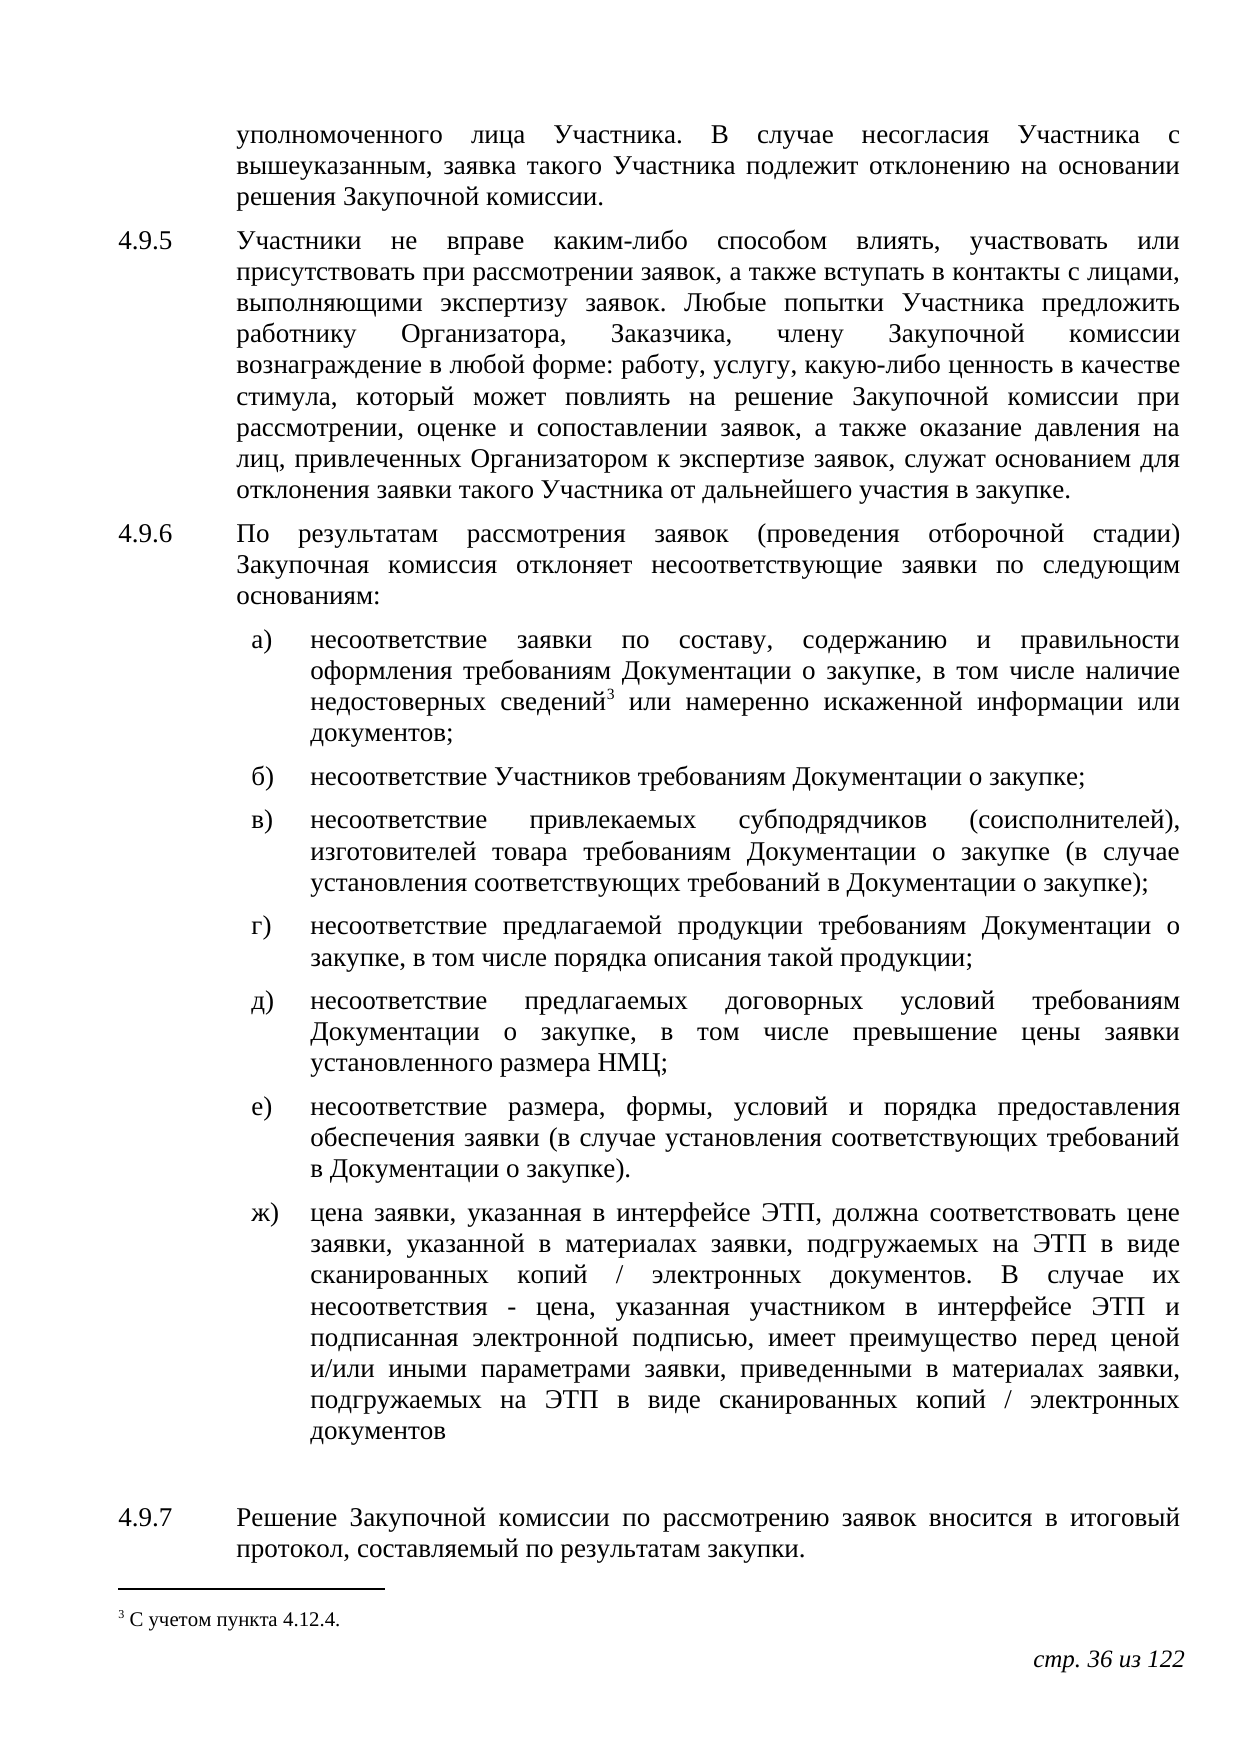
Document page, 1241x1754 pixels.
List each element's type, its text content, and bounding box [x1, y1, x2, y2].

text несоответствие предлагаемой продукции требованиям Документации о закупке, в том числе порядка описания такой продукции; [251, 909, 1181, 972]
text несоответствие привлекаемых субподрядчиков (соисполнителей), изготовителей товара требованиям Документации о закупке (в случае установления соответствующих требований в Документации о закупке); [251, 803, 1181, 897]
text Решение Закупочной комиссии по рассмотрению заявок вносится в итоговый протокол, составляемый по результатам закупки. [118, 1501, 1181, 1564]
text несоответствие предлагаемых договорных условий требованиям Документации о закупке, в том числе превышение цены заявки установленного размера НМЦ; [251, 984, 1181, 1078]
text По результатам рассмотрения заявок (проведения отборочной стадии) Закупочная комиссия отклоняет несоответствующие заявки по следующим основаниям: [118, 517, 1181, 610]
text несоответствие размера, формы, условий и порядка предоставления обеспечения заявки (в случае установления соответствующих требований в Документации о закупке). [251, 1090, 1181, 1184]
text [118, 118, 1181, 212]
text Участники не вправе каким-либо способом влиять, участвовать или присутствовать при рассмотрении заявок, а также вступать в контакты с лицами, выполняющими экспертизу заявок. Любые попытки Участника предложить работнику Организатора, Заказчика, члену Закупочной комиссии вознаграждение в любой форме: работу, услугу, какую-либо ценность в качестве стимула, который может повлиять на решение Закупочной комиссии при рассмотрении, оценке и сопоставлении заявок, а также оказание давления на лиц, привлеченных Организатором к экспертизе заявок, служат основанием для отклонения заявки такого Участника от дальнейшего участия в закупке. [118, 224, 1181, 504]
text несоответствие Участников требованиям Документации о закупке; [251, 760, 1181, 791]
list цена заявки, указанная в интерфейсе ЭТП, должна соответствовать цене заявки, указанной в материалах заявки, подгружаемых на ЭТП в виде сканированных копий / электронных документов. В случае их несоответствия - цена, указанная участником в интерфейсе ЭТП и подписанная электронной подписью, имеет преимущество перед ценой и/или иными параметрами заявки, приведенными в материалах заявки, подгружаемых на ЭТП в виде сканированных копий / электронных документов [251, 1196, 1181, 1445]
text несоответствие заявки по составу, содержанию и правильности оформления требованиям Документации о закупке, в том числе наличие недостоверных сведений или намеренно искаженной информации или документов; [251, 623, 1181, 747]
